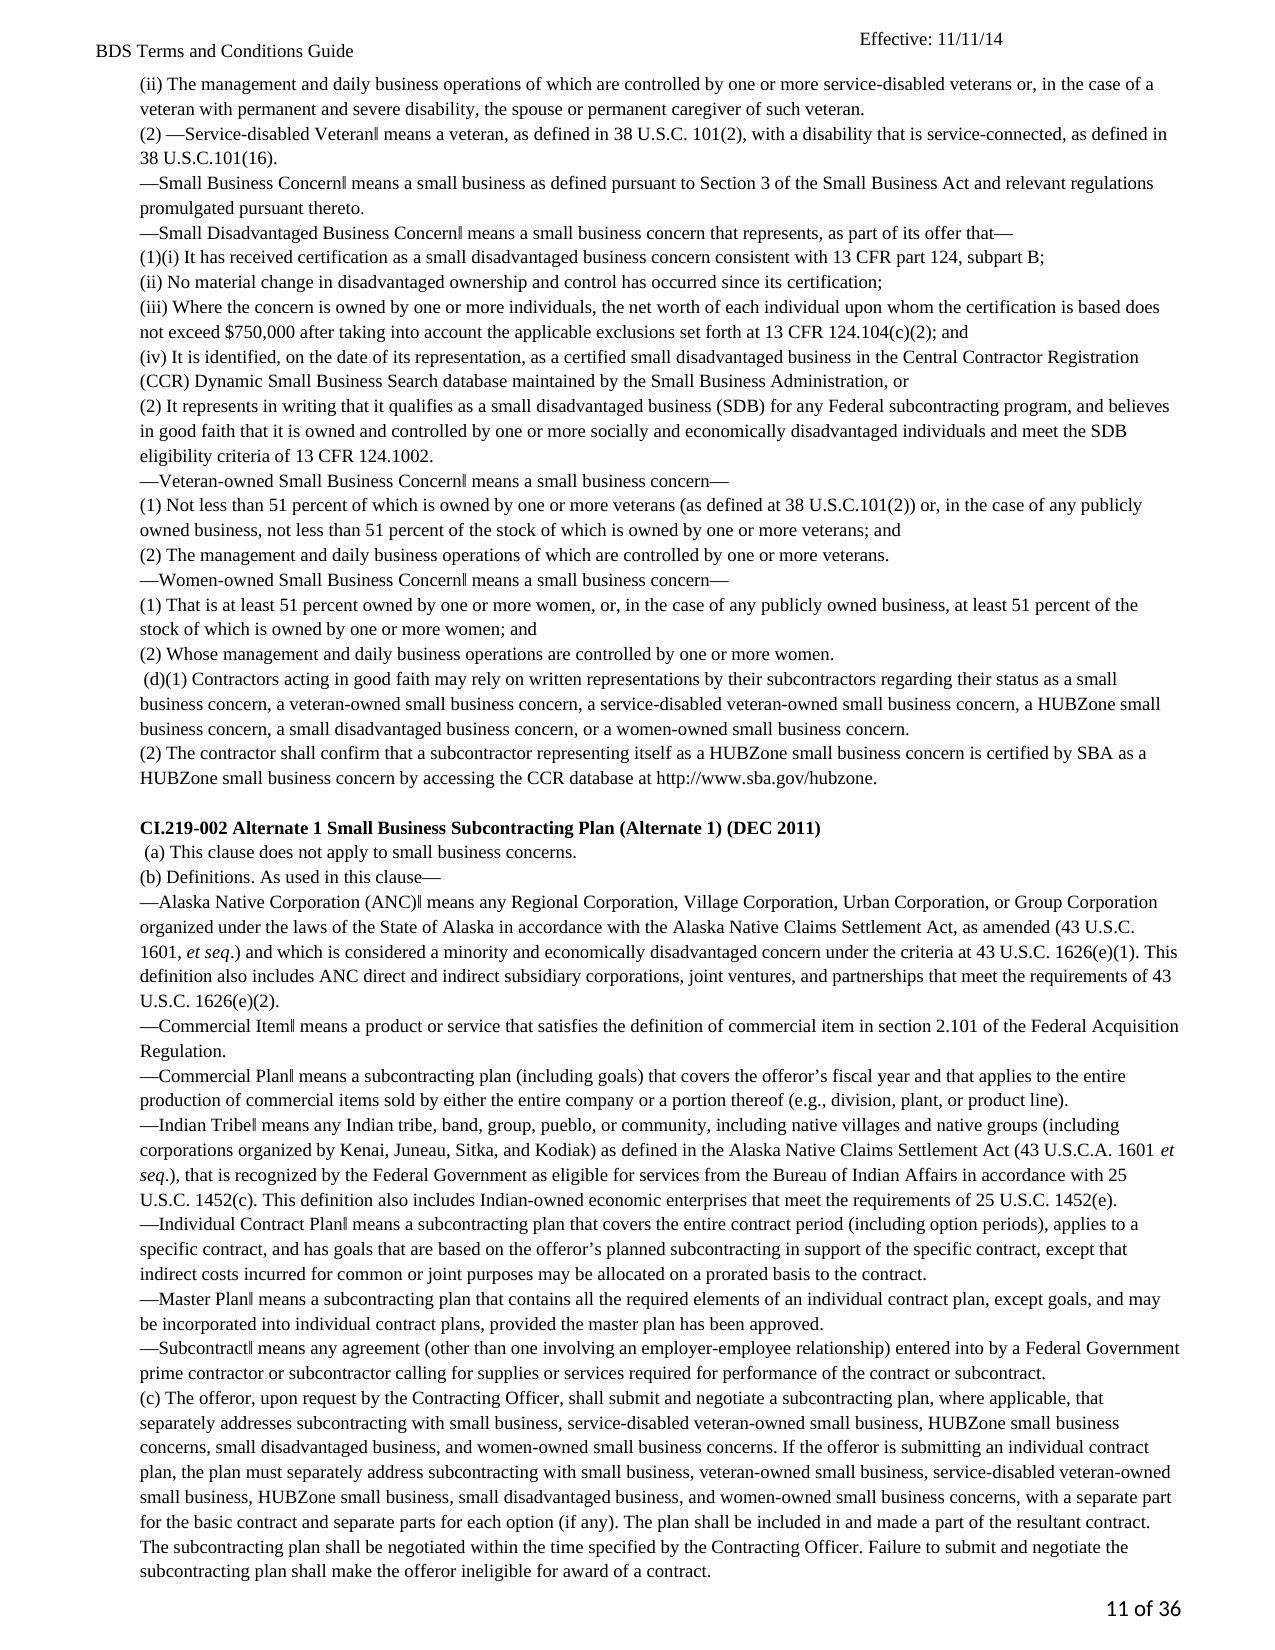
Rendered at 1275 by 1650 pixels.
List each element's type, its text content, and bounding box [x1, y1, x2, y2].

text CI.219-002 Alternate 1 Small Business Subcontracting Plan (Alternate 1) (DEC 2011) [64, 817, 1181, 838]
text (1)(i) It has received certification as a small disadvantaged business concern consistent with 13 CFR part 124, subpart B; [64, 246, 1181, 268]
text ―Small Business Concern‖ means a small business as defined pursuant to Section 3 of the Small Business Act and relevant regulations promulgated pursuant thereto. [139, 172, 1181, 218]
text ―Veteran-owned Small Business Concern‖ means a small business concern— [64, 469, 1181, 491]
text (d)(1) Contractors acting in good faith may rely on written representations by their subcontractors regarding their status as a small business concern, a veteran-owned small business concern, a service-disabled veteran-owned small business concern, a HUBZone small business concern, a small disadvantaged business concern, or a women-owned small business concern. [139, 668, 1181, 739]
text (c) The offeror, upon request by the Contracting Officer, shall submit and negotiate a subcontracting plan, where applicable, that separately addresses subcontracting with small business, service-disabled veteran-owned small business, HUBZone small business concerns, small disadvantaged business, and women-owned small business concerns. If the offeror is submitting an individual contract plan, the plan must separately address subcontracting with small business, veteran-owned small business, service-disabled veteran-owned small business, HUBZone small business, small disadvantaged business, and women-owned small business concerns, with a separate part for the basic contract and separate parts for each option (if any). The plan shall be included in and made a part of the resultant contract. The subcontracting plan shall be negotiated within the time specified by the Contracting Officer. Failure to submit and negotiate the subcontracting plan shall make the offeror ineligible for award of a contract. [139, 1387, 1181, 1582]
text ―Commercial Plan‖ means a subcontracting plan (including goals) that covers the offeror’s fiscal year and that applies to the entire production of commercial items sold by either the entire company or a portion thereof (e.g., division, plant, or product line). [139, 1064, 1181, 1111]
text ―Commercial Item‖ means a product or service that satisfies the definition of commercial item in section 2.101 of the Federal Acquisition Regulation. [139, 1015, 1181, 1061]
text (2) Whose management and daily business operations are controlled by one or more women. [64, 643, 1181, 665]
text (1) That is at least 51 percent owned by one or more women, or, in the case of any publicly owned business, at least 51 percent of the stock of which is owned by one or more women; and [139, 593, 1181, 640]
text (2) The management and daily business operations of which are controlled by one or more veterans. [64, 544, 1181, 566]
text (iv) It is identified, on the date of its representation, as a certified small disadvantaged business in the Central Contractor Registration (CCR) Dynamic Small Business Search database maintained by the Small Business Administration, or [139, 346, 1181, 392]
text (2) The contractor shall confirm that a subcontractor representing itself as a HUBZone small business concern is certified by SBA as a HUBZone small business concern by accessing the CCR database at http://www.sba.gov/hubzone. [139, 742, 1181, 789]
text (b) Definitions. As used in this clause— [64, 866, 1181, 888]
text ―Indian Tribe‖ means any Indian tribe, band, group, pueblo, or community, including native villages and native groups (including corporations organized by Kenai, Juneau, Sitka, and Kodiak) as defined in the Alaska Native Claims Settlement Act (43 U.S.C.A. 1601 et seq.), that is recognized by the Federal Government as eligible for services from the Bureau of Indian Affairs in accordance with 25 U.S.C. 1452(c). This definition also includes Indian-owned economic enterprises that meet the requirements of 25 U.S.C. 1452(e). [139, 1114, 1181, 1210]
text (2) ―Service-disabled Veteran‖ means a veteran, as defined in 38 U.S.C. 101(2), with a disability that is service-connected, as defined in 38 U.S.C.101(16). [139, 122, 1181, 169]
text (ii) The management and daily business operations of which are controlled by one or more service-disabled veterans or, in the case of a veteran with permanent and severe disability, the spouse or permanent caregiver of such veteran. [139, 73, 1181, 119]
text (2) It represents in writing that it qualifies as a small disadvantaged business (SDB) for any Federal subcontracting program, and believes in good faith that it is owned and controlled by one or more socially and economically disadvantaged individuals and meet the SDB eligibility criteria of 13 CFR 124.1002. [139, 395, 1181, 466]
text (1) Not less than 51 percent of which is owned by one or more veterans (as defined at 38 U.S.C.101(2)) or, in the case of any publicly owned business, not less than 51 percent of the stock of which is owned by one or more veterans; and [139, 494, 1181, 541]
text ―Small Disadvantaged Business Concern‖ means a small business concern that represents, as part of its offer that— [64, 222, 1181, 243]
text ―Subcontract‖ means any agreement (other than one involving an employer-employee relationship) entered into by a Federal Government prime contractor or subcontractor calling for supplies or services required for performance of the contract or subcontract. [139, 1337, 1181, 1384]
text ―Women-owned Small Business Concern‖ means a small business concern— [64, 569, 1181, 590]
text ―Individual Contract Plan‖ means a subcontracting plan that covers the entire contract period (including option periods), applies to a specific contract, and has goals that are based on the offeror’s planned subcontracting in support of the specific contract, except that indirect costs incurred for common or joint purposes may be allocated on a prorated basis to the contract. [139, 1213, 1181, 1284]
text (a) This clause does not apply to small business concerns. [64, 841, 1181, 863]
text ―Master Plan‖ means a subcontracting plan that contains all the required elements of an individual contract plan, except goals, and may be incorporated into individual contract plans, provided the master plan has been approved. [139, 1288, 1181, 1334]
text (ii) No material change in disadvantaged ownership and control has occurred since its certification; [64, 271, 1181, 293]
text ―Alaska Native Corporation (ANC)‖ means any Regional Corporation, Village Corporation, Urban Corporation, or Group Corporation organized under the laws of the State of Alaska in accordance with the Alaska Native Claims Settlement Act, as amended (43 U.S.C. 1601, et seq.) and which is considered a minority and economically disadvantaged concern under the criteria at 43 U.S.C. 1626(e)(1). This definition also includes ANC direct and indirect subsidiary corporations, joint ventures, and partnerships that meet the requirements of 43 U.S.C. 1626(e)(2). [139, 891, 1181, 1012]
text (iii) Where the concern is owned by one or more individuals, the net worth of each individual upon whom the certification is based does not exceed $750,000 after taking into account the applicable exclusions set forth at 13 CFR 124.104(c)(2); and [139, 296, 1181, 342]
